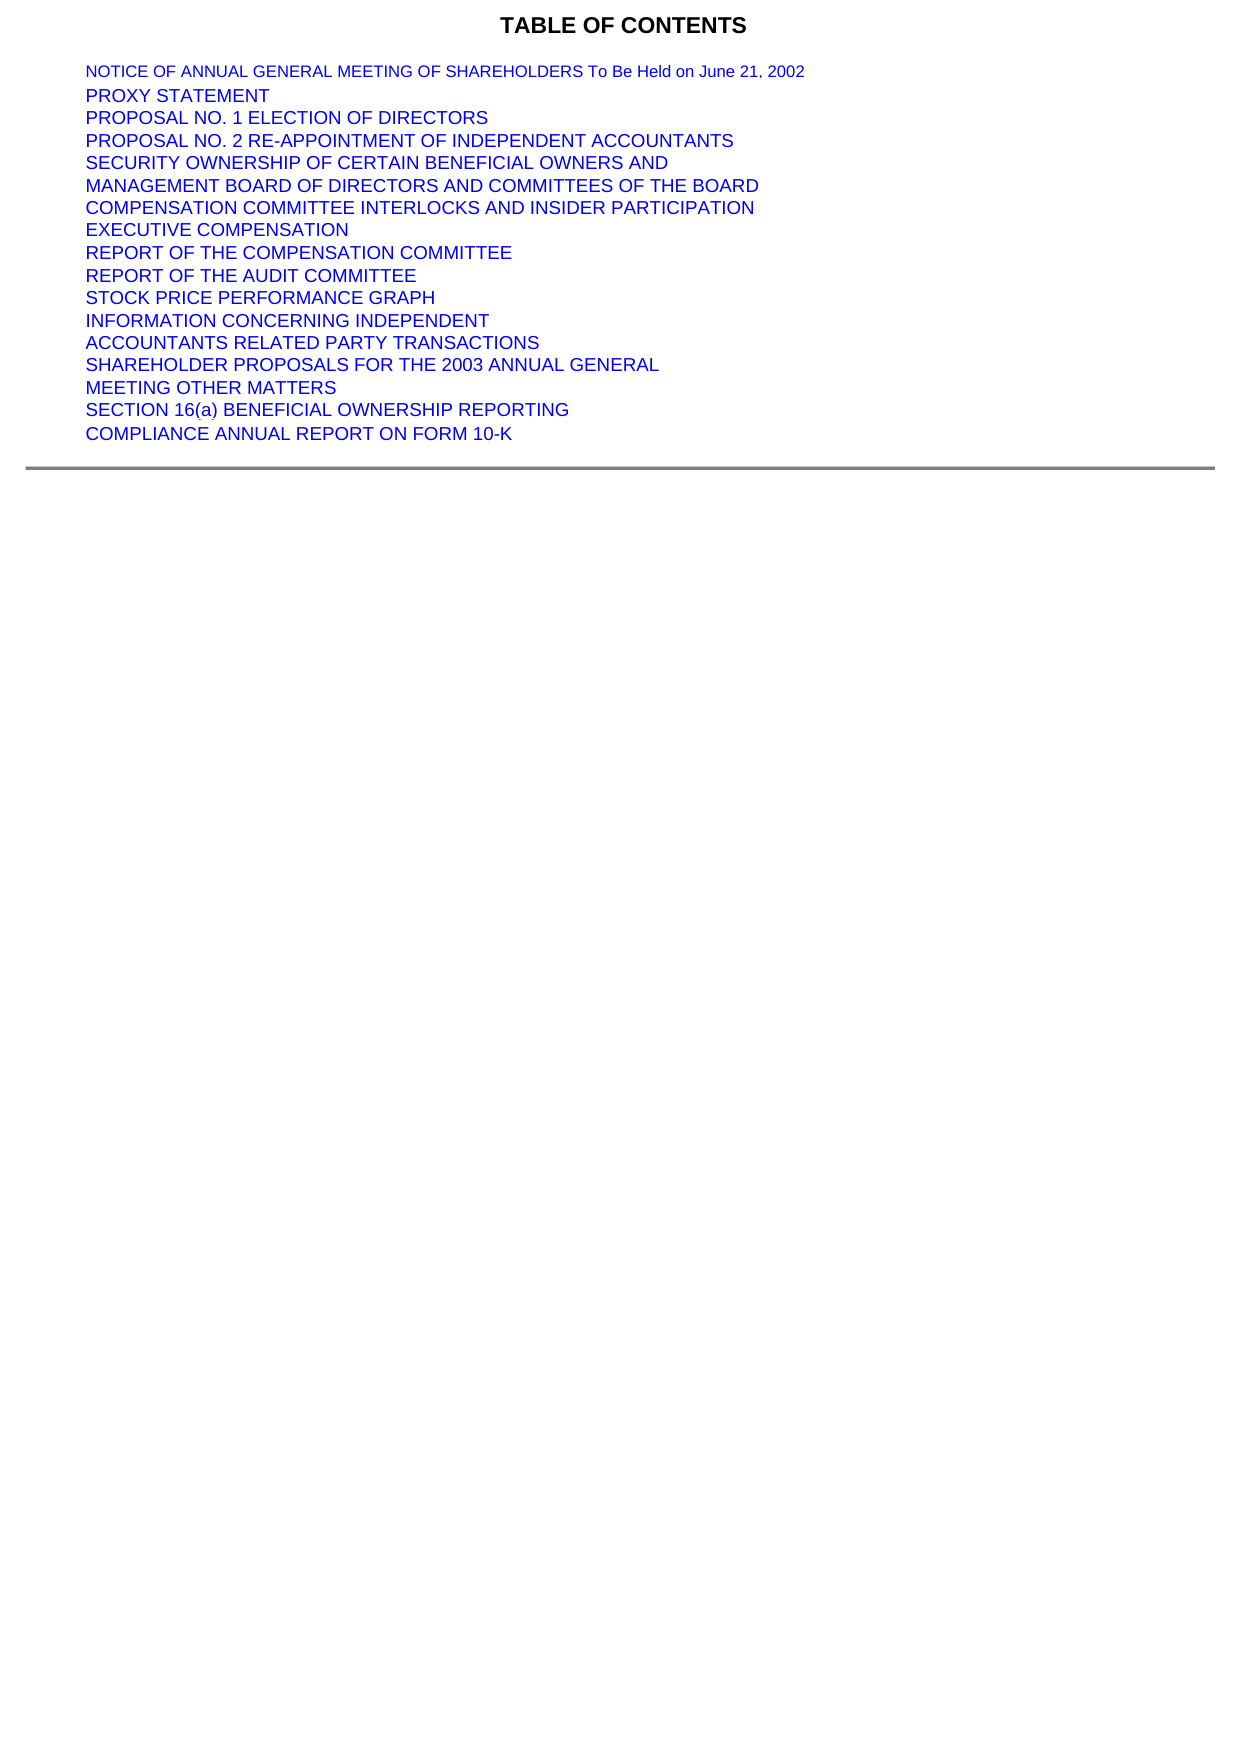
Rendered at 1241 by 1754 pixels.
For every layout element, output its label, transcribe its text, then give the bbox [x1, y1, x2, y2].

text TABLE OF CONTENTS [500, 12, 1090, 38]
text PROPOSAL NO. 2 RE-APPOINTMENT OF INDEPENDENT ACCOUNTANTS SECURITY OWNERSHIP OF CERTAIN BENEFICIAL OWNERS AND MANAGEMENT BOARD OF DIRECTORS AND COMMITTEES OF THE BOARD COMPENSATION COMMITTEE INTERLOCKS AND INSIDER PARTICIPATION EXECUTIVE COMPENSATION [85, 130, 769, 241]
text PROXY STATEMENT [85, 85, 1090, 106]
text INFORMATION CONCERNING INDEPENDENT ACCOUNTANTS RELATED PARTY TRANSACTIONS [85, 309, 607, 353]
picture [25, 466, 1215, 470]
text REPORT OF THE COMPENSATION COMMITTEE [85, 242, 1090, 263]
text SHAREHOLDER PROPOSALS FOR THE 2003 ANNUAL GENERAL MEETING OTHER MATTERS [85, 354, 709, 398]
text REPORT OF THE AUDIT COMMITTEE [85, 264, 1090, 286]
text NOTICE OF ANNUAL GENERAL MEETING OF SHAREHOLDERS To Be Held on June 21, 2002 [85, 62, 1090, 81]
text SECTION 16(a) BENEFICIAL OWNERSHIP REPORTING COMPLIANCE ANNUAL REPORT ON FORM 10-K [85, 399, 659, 444]
text PROPOSAL NO. 1 ELECTION OF DIRECTORS [85, 107, 1090, 129]
text STOCK PRICE PERFORMANCE GRAPH [85, 287, 1090, 308]
